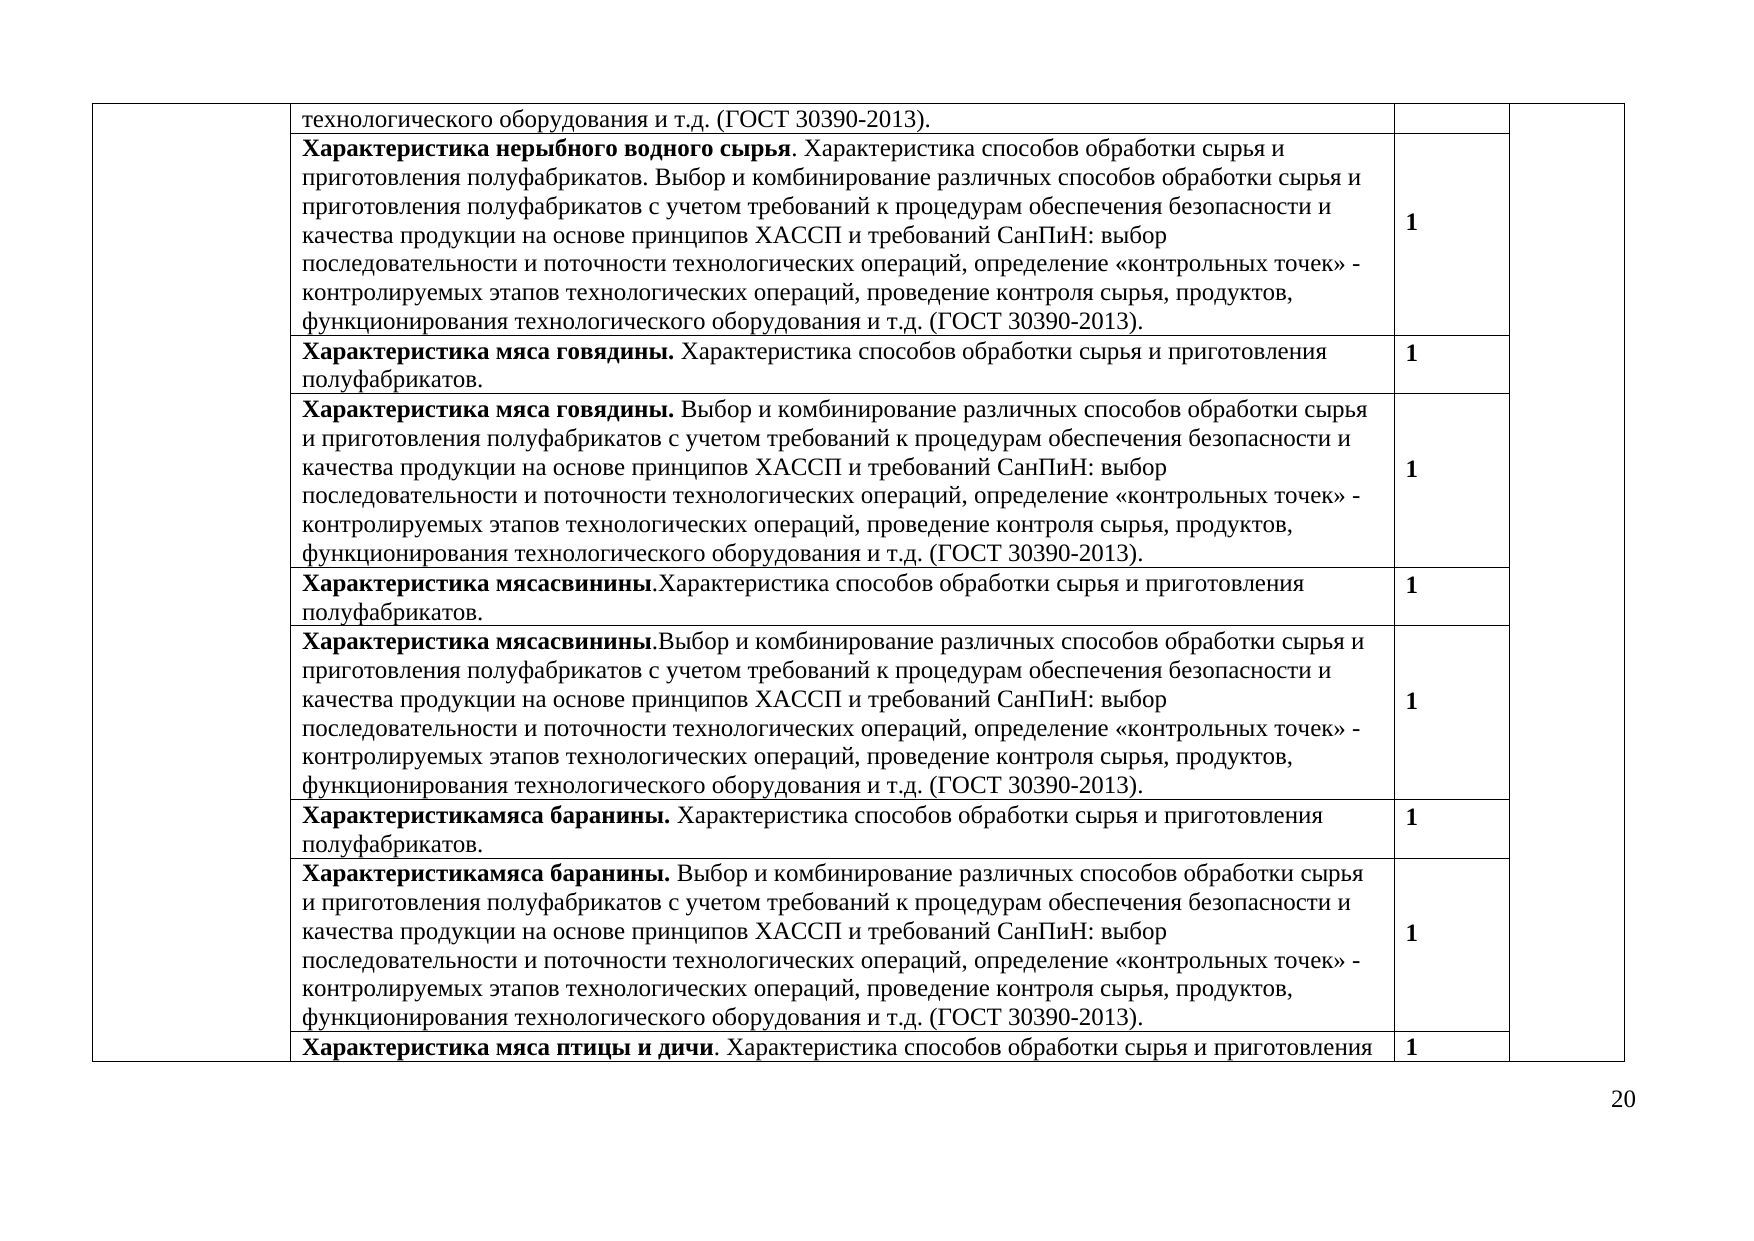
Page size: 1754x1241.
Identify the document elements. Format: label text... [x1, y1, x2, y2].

table_cell 1 [1395, 800, 1509, 857]
table_cell Характеристика мясасвинины.Выбор и комбинирование различных способов обработки сырья и приготовления полуфабрикатов с учетом требований к процедурам обеспечения безопасности и качества продукции на основе принципов ХАССП и требований СанПиН: выбор последовательности и поточности технологических операций, определение «контрольных точек» - контролируемых этапов технологических операций, проведение контроля сырья, продуктов, функционирования технологического оборудования и т.д. (ГОСТ 30390-2013). [291, 626, 1394, 799]
table_cell 1 [1395, 394, 1509, 567]
table_cell 1 [1395, 626, 1509, 799]
table_cell 1 [1395, 859, 1509, 1031]
table_cell 1 [1395, 104, 1509, 132]
table_cell Характеристикамяса баранины. Выбор и комбинирование различных способов обработки сырья и приготовления полуфабрикатов с учетом требований к процедурам обеспечения безопасности и качества продукции на основе принципов ХАССП и требований СанПиН: выбор последовательности и поточности технологических операций, определение «контрольных точек» - контролируемых этапов технологических операций, проведение контроля сырья, продуктов, функционирования технологического оборудования и т.д. (ГОСТ 30390-2013). [291, 859, 1394, 1031]
table_cell Характеристикамяса баранины. Характеристика способов обработки сырья и приготовления полуфабрикатов. [291, 800, 1394, 857]
table_cell Характеристика мяса говядины. Характеристика способов обработки сырья и приготовления полуфабрикатов. [291, 336, 1394, 393]
table_cell 1 [1395, 568, 1509, 625]
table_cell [291, 104, 1394, 132]
table_cell Характеристика мясасвинины.Характеристика способов обработки сырья и приготовления полуфабрикатов. [291, 568, 1394, 625]
table_cell Характеристика нерыбного водного сырья. Характеристика способов обработки сырья и приготовления полуфабрикатов. Выбор и комбинирование различных способов обработки сырья и приготовления полуфабрикатов с учетом требований к процедурам обеспечения безопасности и качества продукции на основе принципов ХАССП и требований СанПиН: выбор последовательности и поточности технологических операций, определение «контрольных точек» - контролируемых этапов технологических операций, проведение контроля сырья, продуктов, функционирования технологического оборудования и т.д. (ГОСТ 30390-2013). [291, 134, 1394, 335]
table_cell 1 [1395, 1032, 1509, 1061]
table_cell 1 [1395, 336, 1509, 393]
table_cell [291, 1032, 1394, 1061]
table_cell 1 [1395, 134, 1509, 335]
table_cell Характеристика мяса говядины. Выбор и комбинирование различных способов обработки сырья и приготовления полуфабрикатов с учетом требований к процедурам обеспечения безопасности и качества продукции на основе принципов ХАССП и требований СанПиН: выбор последовательности и поточности технологических операций, определение «контрольных точек» - контролируемых этапов технологических операций, проведение контроля сырья, продуктов, функционирования технологического оборудования и т.д. (ГОСТ 30390-2013). [291, 394, 1394, 567]
